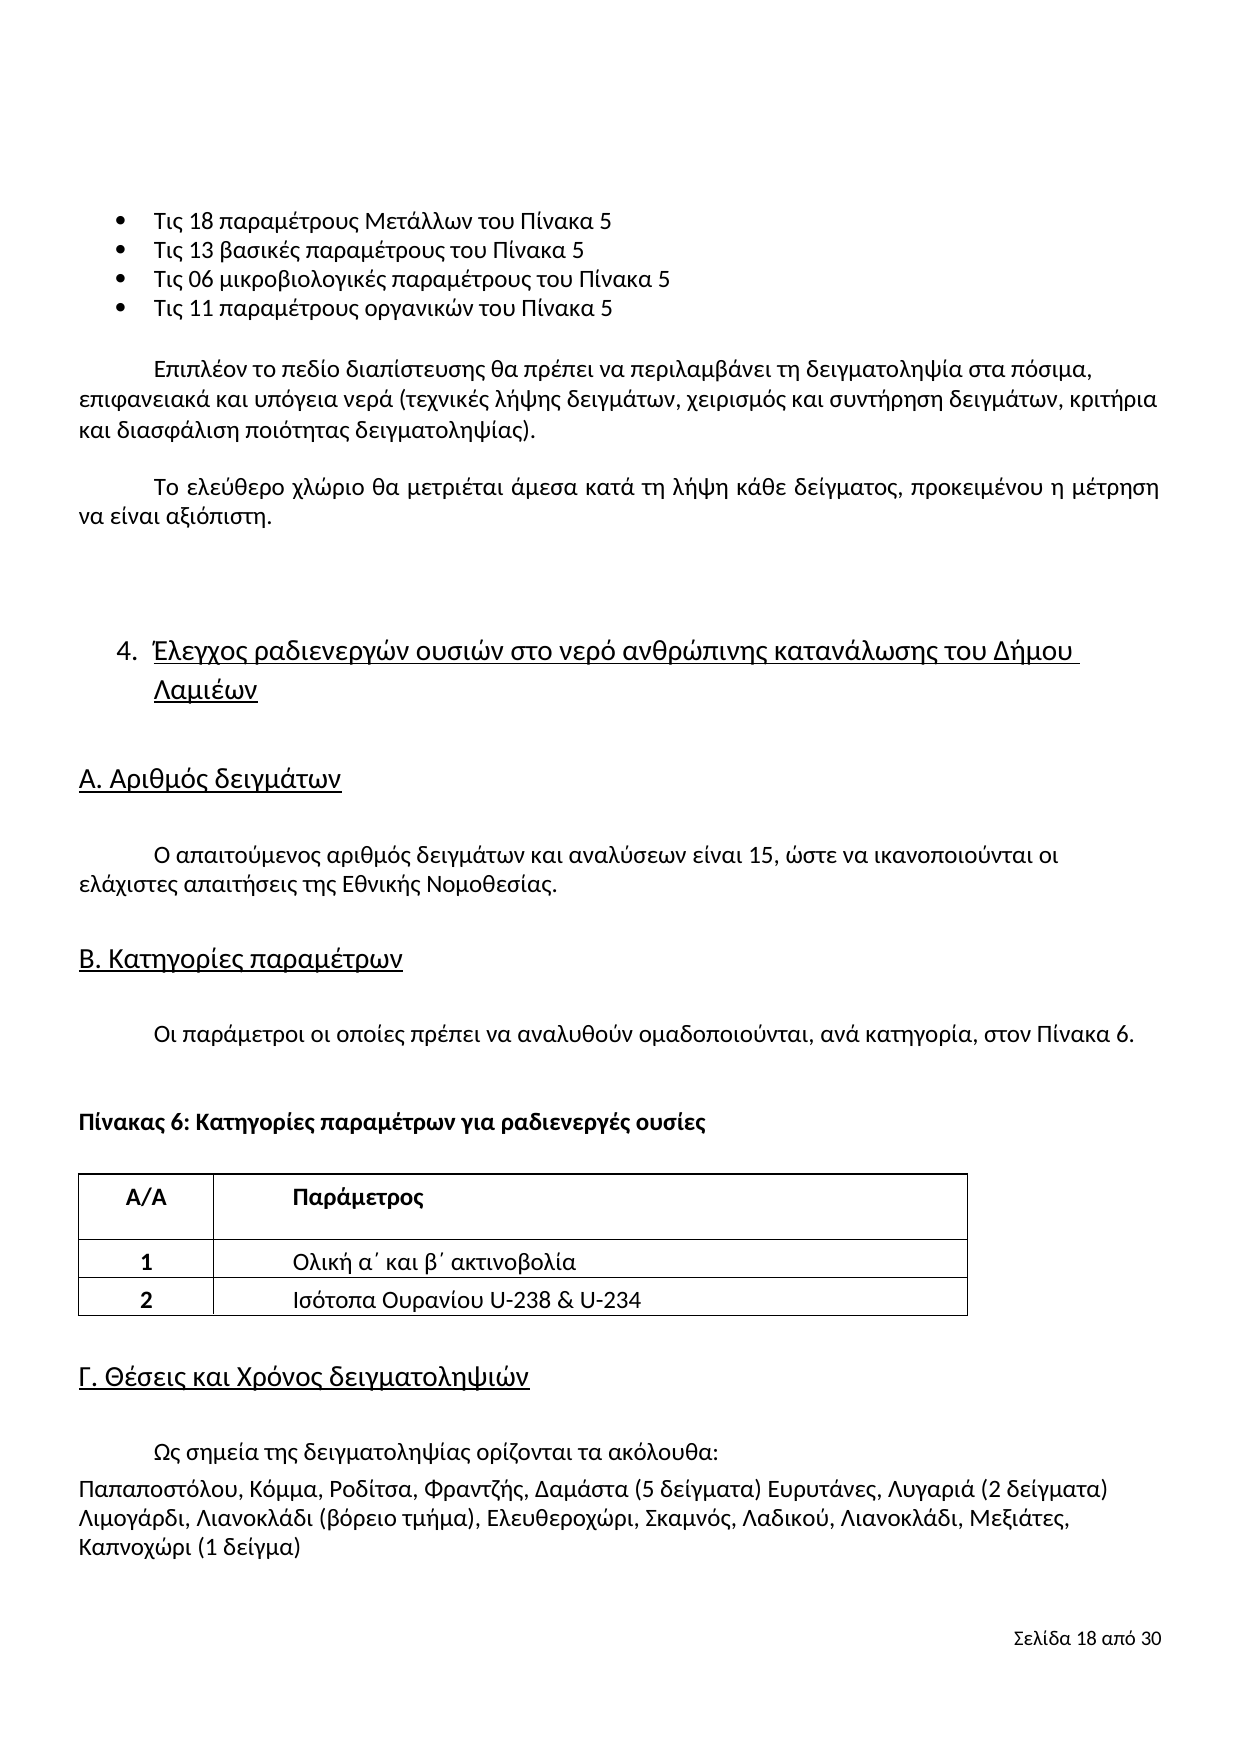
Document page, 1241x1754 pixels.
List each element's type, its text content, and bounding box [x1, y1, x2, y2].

list Τις 06 μικροβιολογικές παραμέτρους του Πίνακα 5 [116, 265, 1162, 293]
text Οι παράμετροι οι οποίες πρέπει να αναλυθούν ομαδοποιούνται, ανά κατηγορία, στον Πίνακα 6. [78, 1019, 1162, 1048]
text Α. Αριθμός δειγμάτων [78, 760, 1162, 796]
text Παπαποστόλου, Κόμμα, Ροδίτσα, Φραντζής, Δαμάστα (5 δείγματα) Ευρυτάνες, Λυγαριά (2 δείγματα) Λιμογάρδι, Λιανοκλάδι (βόρειο τμήμα), Ελευθεροχώρι, Σκαμνός, Λαδικού, Λιανοκλάδι, Μεξιάτες, Καπνοχώρι (1 δείγμα) [78, 1474, 1162, 1561]
text Ως σημεία της δειγματοληψίας ορίζονται τα ακόλουθα: [78, 1438, 1162, 1467]
text Ο απαιτούμενος αριθμός δειγμάτων και αναλύσεων είναι 15, ώστε να ικανοποιούνται οι ελάχιστες απαιτήσεις της Εθνικής Νομοθεσίας. [78, 840, 1162, 898]
table_cell Ισότοπα Ουρανίου U-238 & U-234 [214, 1278, 967, 1314]
list Τις 13 βασικές παραμέτρους του Πίνακα 5 [116, 236, 1162, 264]
list Τις 11 παραμέτρους οργανικών του Πίνακα 5 [116, 294, 1162, 323]
text Γ. Θέσεις και Χρόνος δειγματοληψιών [78, 1358, 1162, 1394]
table_cell 2 [79, 1278, 213, 1314]
text Πίνακας 6: Κατηγορίες παραμέτρων για ραδιενεργές ουσίες [78, 1108, 1162, 1136]
list Έλεγχος ραδιενεργών ουσιών στο νερό ανθρώπινης κατανάλωσης του Δήμου Λαμιέων [116, 632, 1162, 706]
table_cell Ολική α΄ και β΄ ακτινοβολία [214, 1240, 967, 1276]
text Το ελεύθερο χλώριο θα μετριέται άμεσα κατά τη λήψη κάθε δείγματος, προκειμένου η μέτρηση να είναι αξιόπιστη. [78, 473, 1162, 531]
table_header Παράμετρος [214, 1175, 967, 1238]
list Τις 18 παραμέτρους Μετάλλων του Πίνακα 5 [116, 207, 1162, 235]
text Επιπλέον το πεδίο διαπίστευσης θα πρέπει να περιλαμβάνει τη δειγματοληψία στα πόσιμα, επιφανειακά και υπόγεια νερά (τεχνικές λήψης δειγμάτων, χειρισμός και συντήρηση δειγμάτων, κριτήρια και διασφάλιση ποιότητας δειγματοληψίας). [78, 353, 1162, 445]
table_header Α/Α [79, 1175, 213, 1238]
text Β. Κατηγορίες παραμέτρων [78, 940, 1162, 975]
table_cell 1 [79, 1240, 213, 1276]
